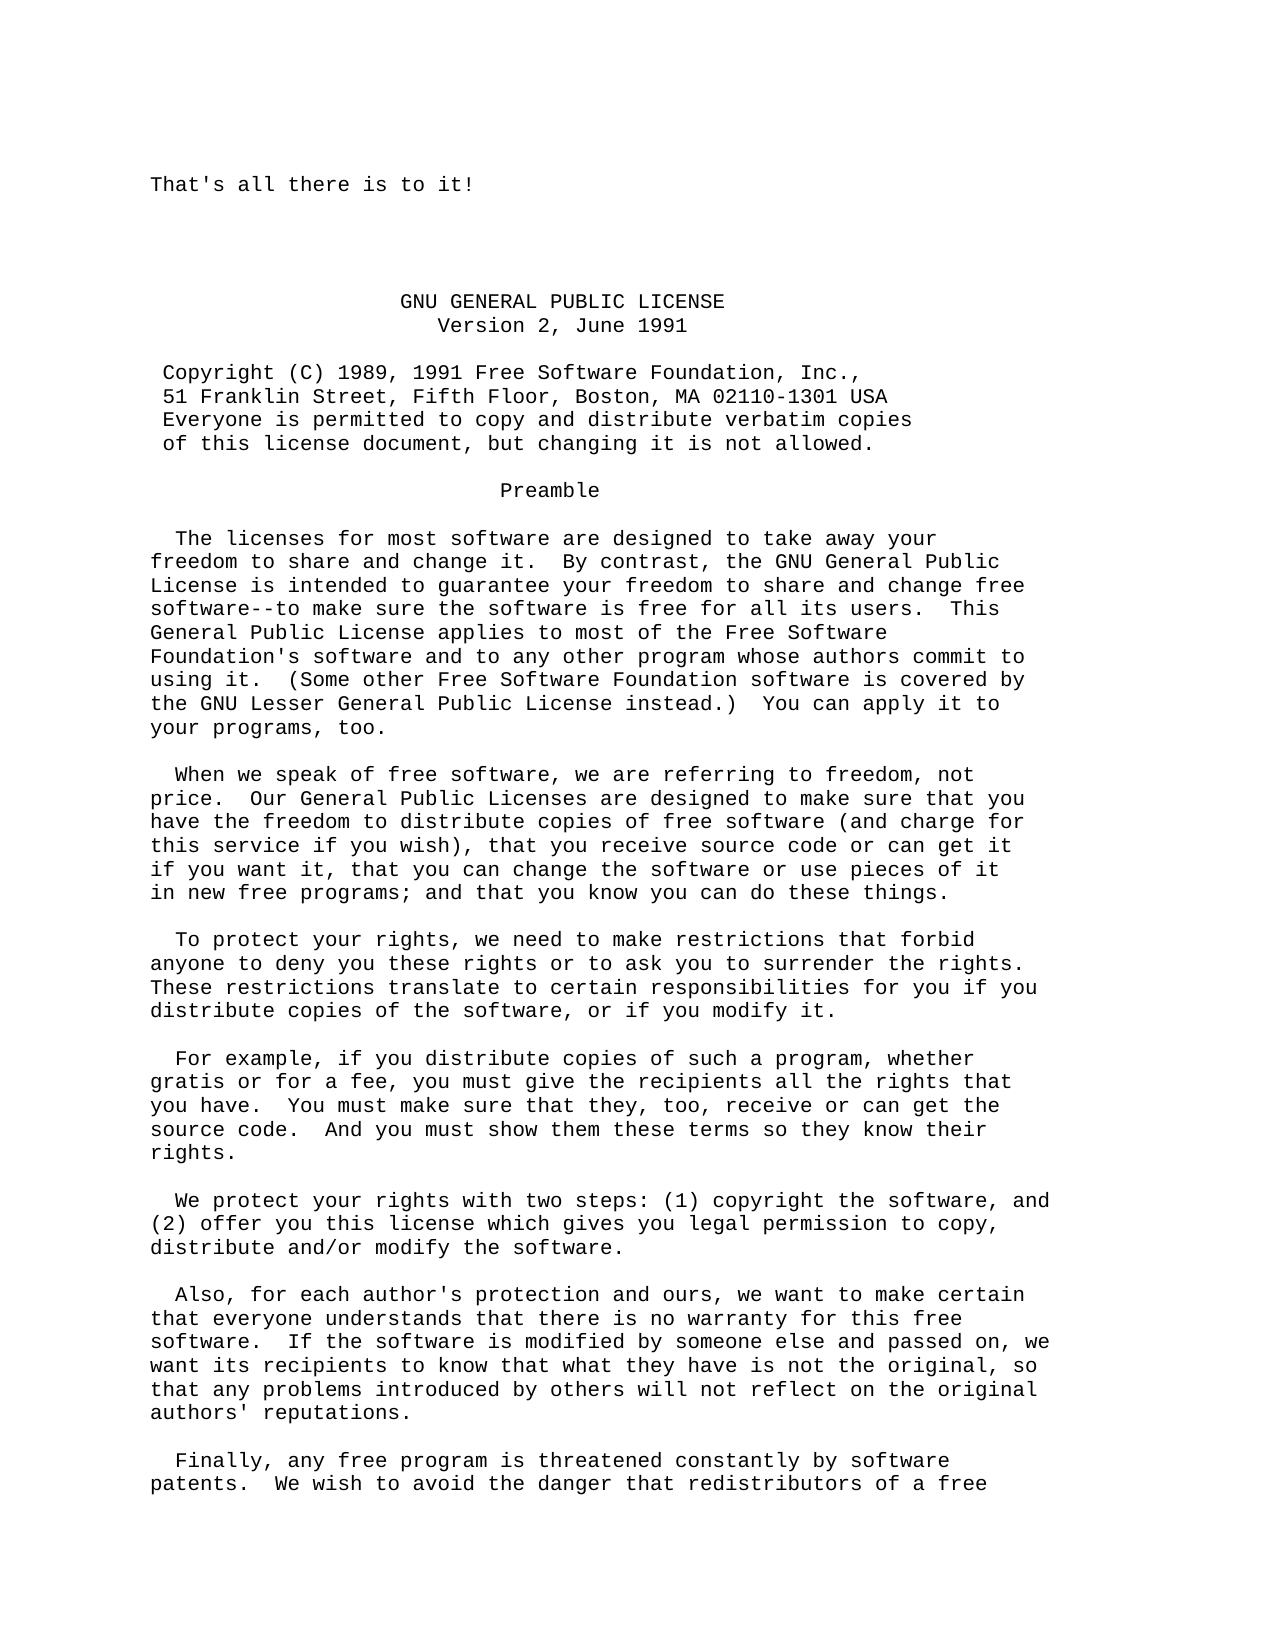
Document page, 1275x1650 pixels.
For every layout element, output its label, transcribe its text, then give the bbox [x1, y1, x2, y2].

text Preamble [150, 480, 1125, 504]
text Everyone is permitted to copy and distribute verbatim copies [150, 409, 1125, 433]
text that everyone understands that there is no warranty for this free [150, 1308, 1125, 1331]
text this service if you wish), that you receive source code or can get it [150, 835, 1125, 858]
text source code. And you must show them these terms so they know their [150, 1119, 1125, 1142]
text software. If the software is modified by someone else and passed on, we [150, 1331, 1125, 1355]
text License is intended to guarantee your freedom to share and change free [150, 575, 1125, 598]
text Also, for each author's protection and ours, we want to make certain [150, 1284, 1125, 1308]
text price. Our General Public Licenses are designed to make sure that you [150, 788, 1125, 811]
text you have. You must make sure that they, too, receive or can get the [150, 1095, 1125, 1119]
text distribute and/or modify the software. [150, 1237, 1125, 1261]
text want its recipients to know that what they have is not the original, so [150, 1355, 1125, 1379]
text rights. [150, 1142, 1125, 1166]
text distribute copies of the software, or if you modify it. [150, 1000, 1125, 1024]
text Copyright (C) 1989, 1991 Free Software Foundation, Inc., [150, 362, 1125, 386]
text Foundation's software and to any other program whose authors commit to [150, 646, 1125, 669]
text That's all there is to it! [150, 174, 1125, 197]
text We protect your rights with two steps: (1) copyright the software, and [150, 1189, 1125, 1213]
text that any problems introduced by others will not reflect on the original [150, 1379, 1125, 1402]
text (2) offer you this license which gives you legal permission to copy, [150, 1213, 1125, 1237]
text your programs, too. [150, 717, 1125, 740]
text 51 Franklin Street, Fifth Floor, Boston, MA 02110-1301 USA [150, 386, 1125, 409]
text authors' reputations. [150, 1402, 1125, 1426]
text Finally, any free program is threatened constantly by software [150, 1450, 1125, 1473]
text For example, if you distribute copies of such a program, whether [150, 1048, 1125, 1071]
text of this license document, but changing it is not allowed. [150, 433, 1125, 457]
text When we speak of free software, we are referring to freedom, not [150, 764, 1125, 788]
text To protect your rights, we need to make restrictions that forbid [150, 929, 1125, 953]
text General Public License applies to most of the Free Software [150, 622, 1125, 646]
text The licenses for most software are designed to take away your [150, 527, 1125, 551]
text the GNU Lesser General Public License instead.) You can apply it to [150, 693, 1125, 717]
text anyone to deny you these rights or to ask you to surrender the rights. [150, 953, 1125, 977]
text GNU GENERAL PUBLIC LICENSE [150, 291, 1125, 315]
text in new free programs; and that you know you can do these things. [150, 882, 1125, 906]
text have the freedom to distribute copies of free software (and charge for [150, 811, 1125, 835]
text patents. We wish to avoid the danger that redistributors of a free [150, 1473, 1125, 1497]
text if you want it, that you can change the software or use pieces of it [150, 858, 1125, 882]
text using it. (Some other Free Software Foundation software is covered by [150, 669, 1125, 693]
text software--to make sure the software is free for all its users. This [150, 598, 1125, 622]
text Version 2, June 1991 [150, 315, 1125, 338]
text gratis or for a fee, you must give the recipients all the rights that [150, 1071, 1125, 1095]
text These restrictions translate to certain responsibilities for you if you [150, 977, 1125, 1000]
text freedom to share and change it. By contrast, the GNU General Public [150, 551, 1125, 575]
